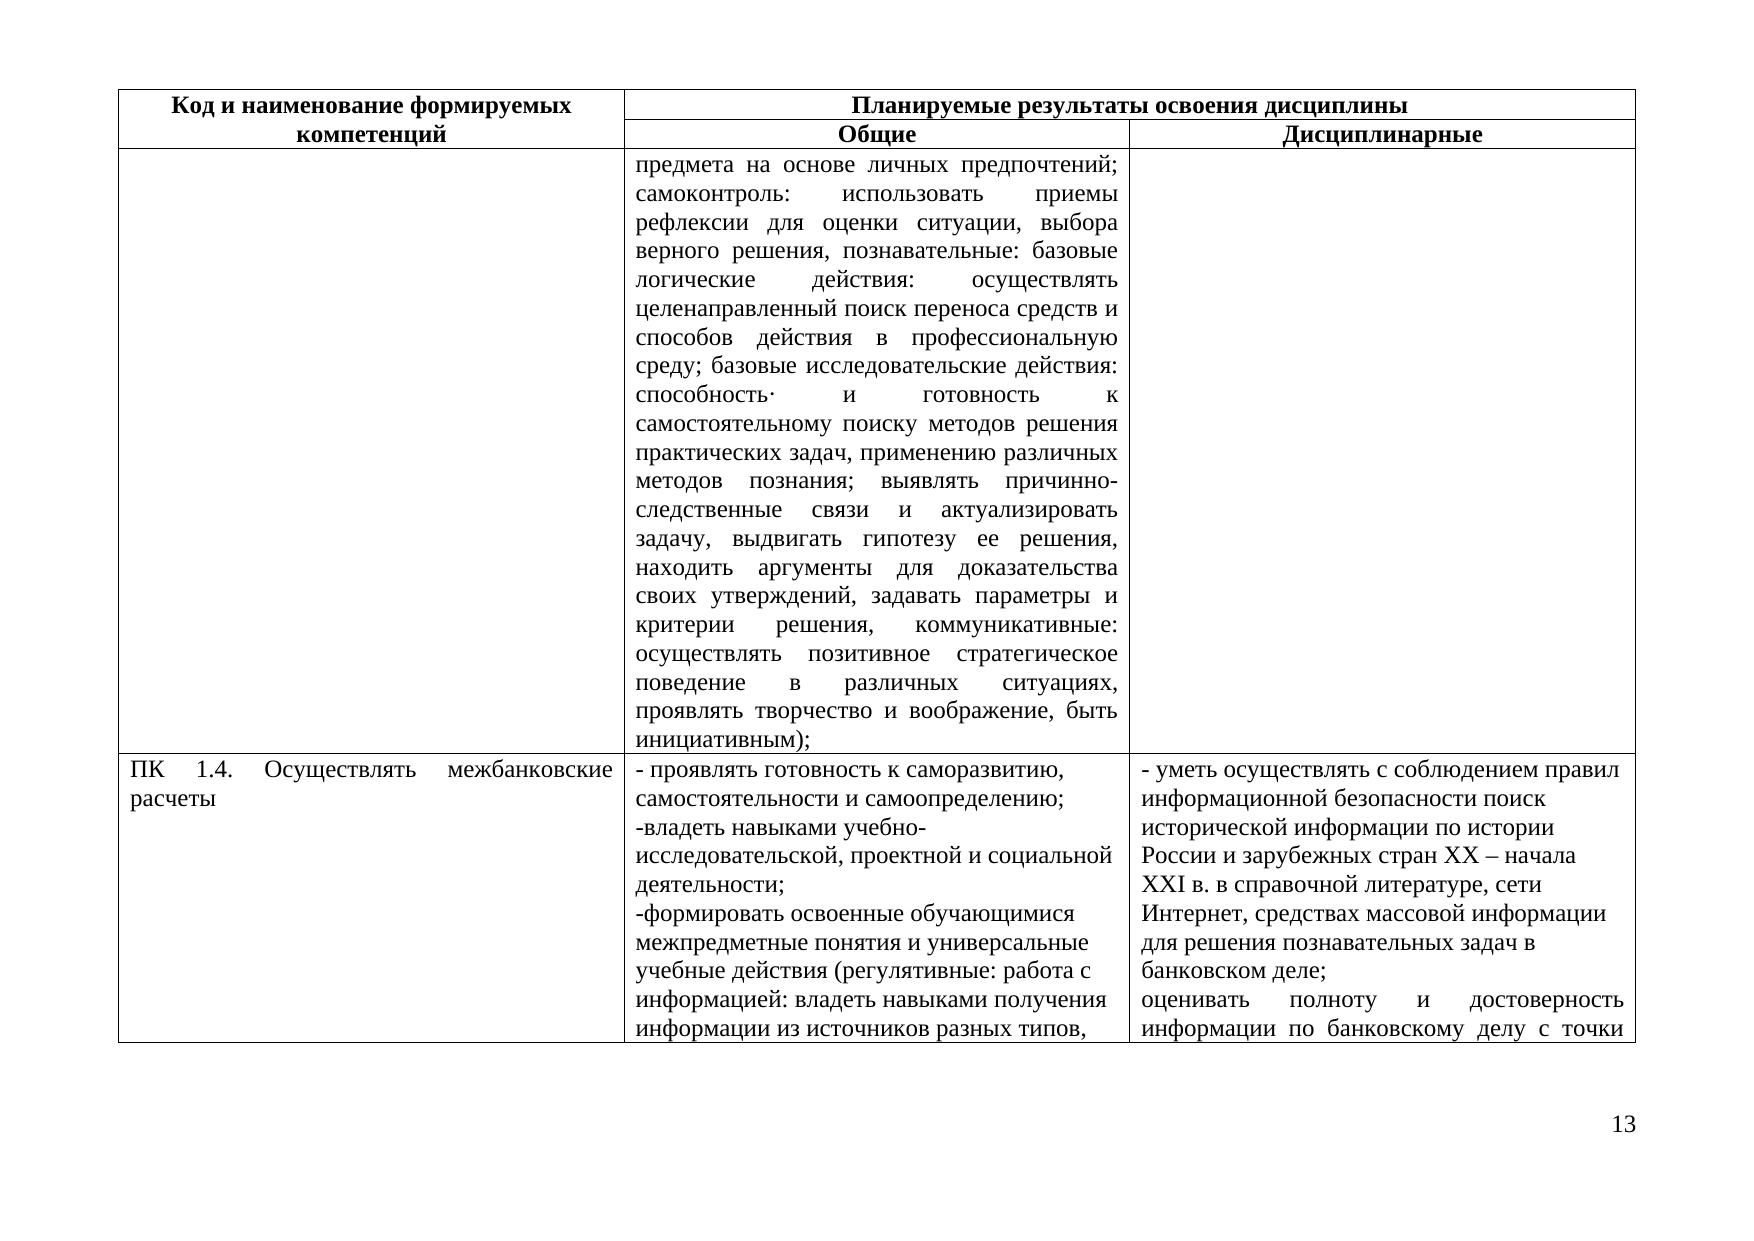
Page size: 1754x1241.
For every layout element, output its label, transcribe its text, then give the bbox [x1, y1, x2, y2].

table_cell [625, 149, 1129, 753]
table_header Планируемые результаты освоения дисциплины [625, 90, 1635, 118]
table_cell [625, 754, 1129, 1042]
table_header Код и наименование формируемых компетенций [119, 90, 624, 148]
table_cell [119, 149, 624, 753]
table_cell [1130, 149, 1635, 753]
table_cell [1130, 754, 1635, 1042]
table_cell Дисциплинарные [1130, 120, 1635, 148]
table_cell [119, 754, 624, 1042]
table_cell Общие [625, 120, 1129, 148]
